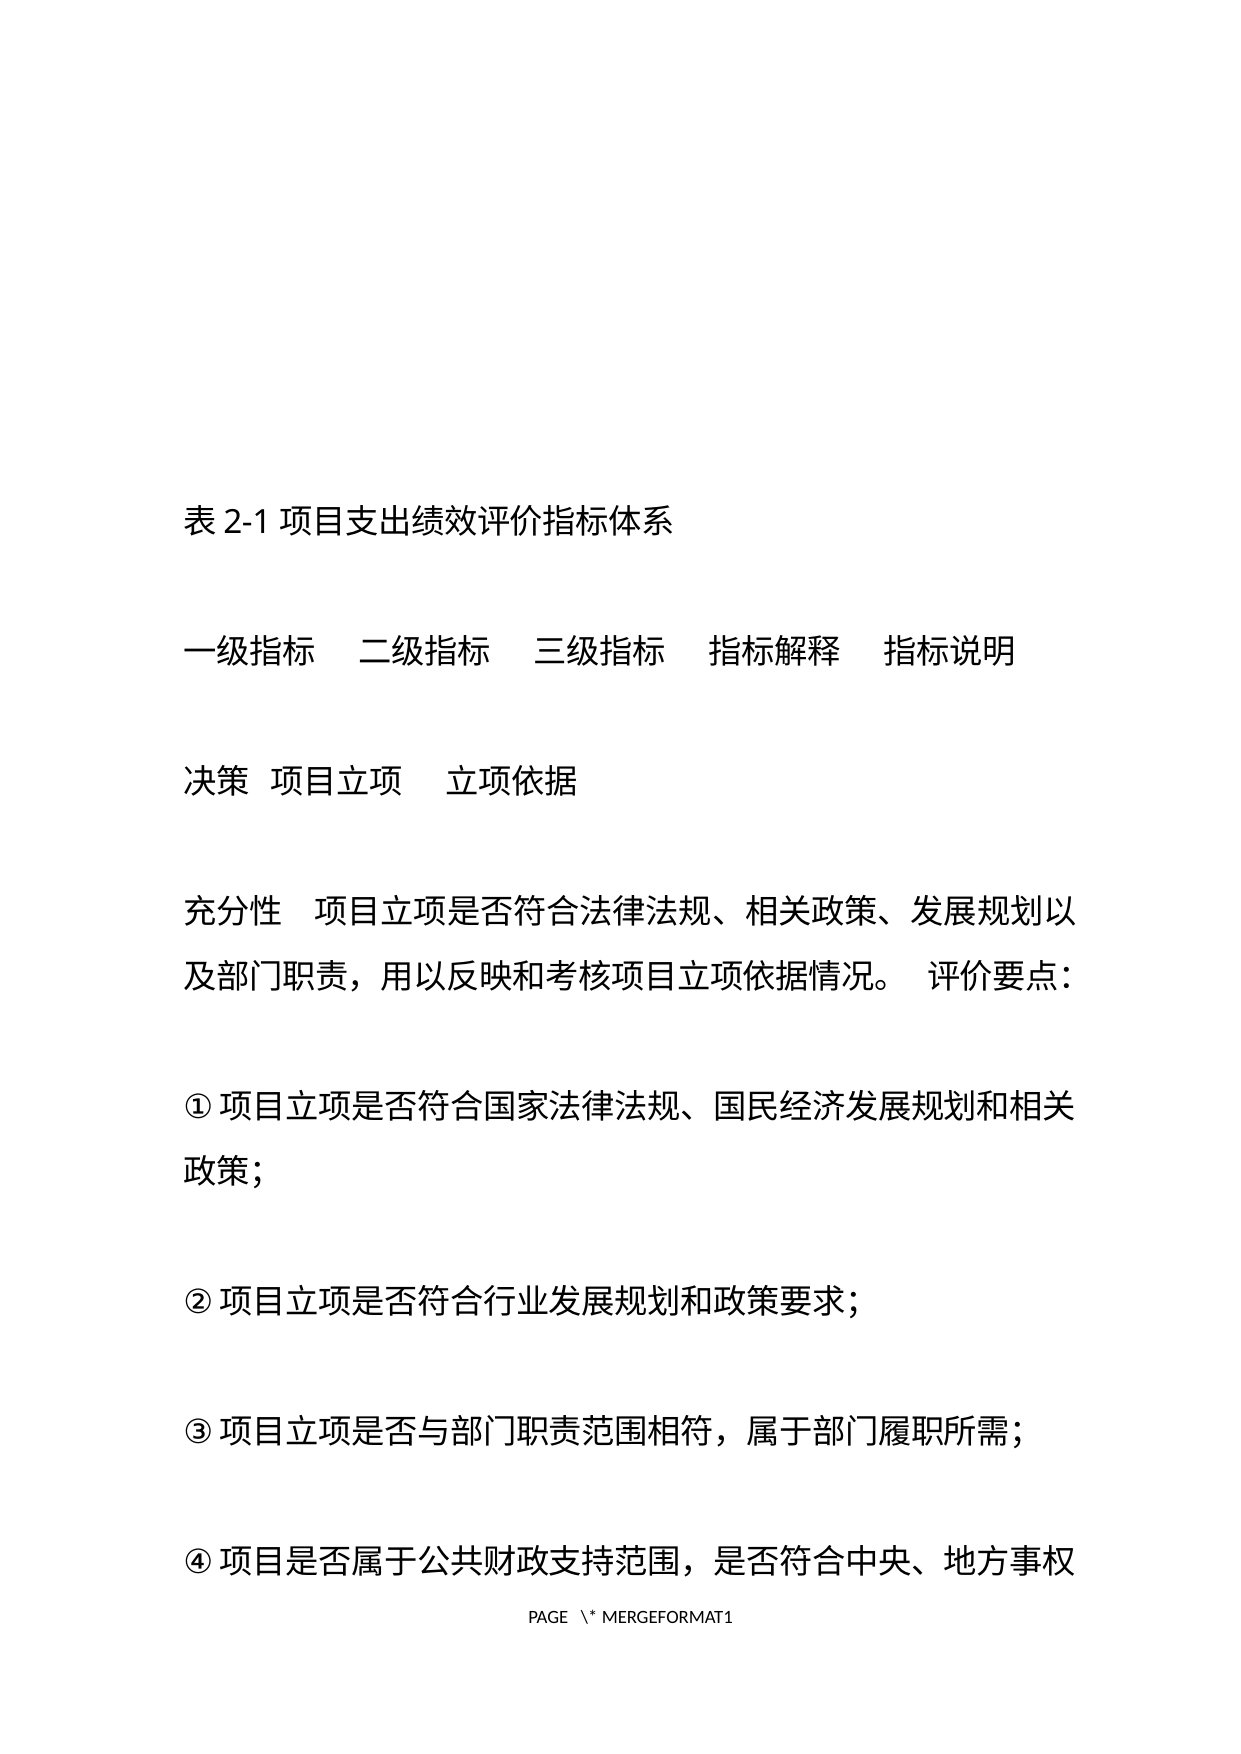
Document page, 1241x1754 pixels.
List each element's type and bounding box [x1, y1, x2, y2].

text [183, 162, 1078, 1592]
